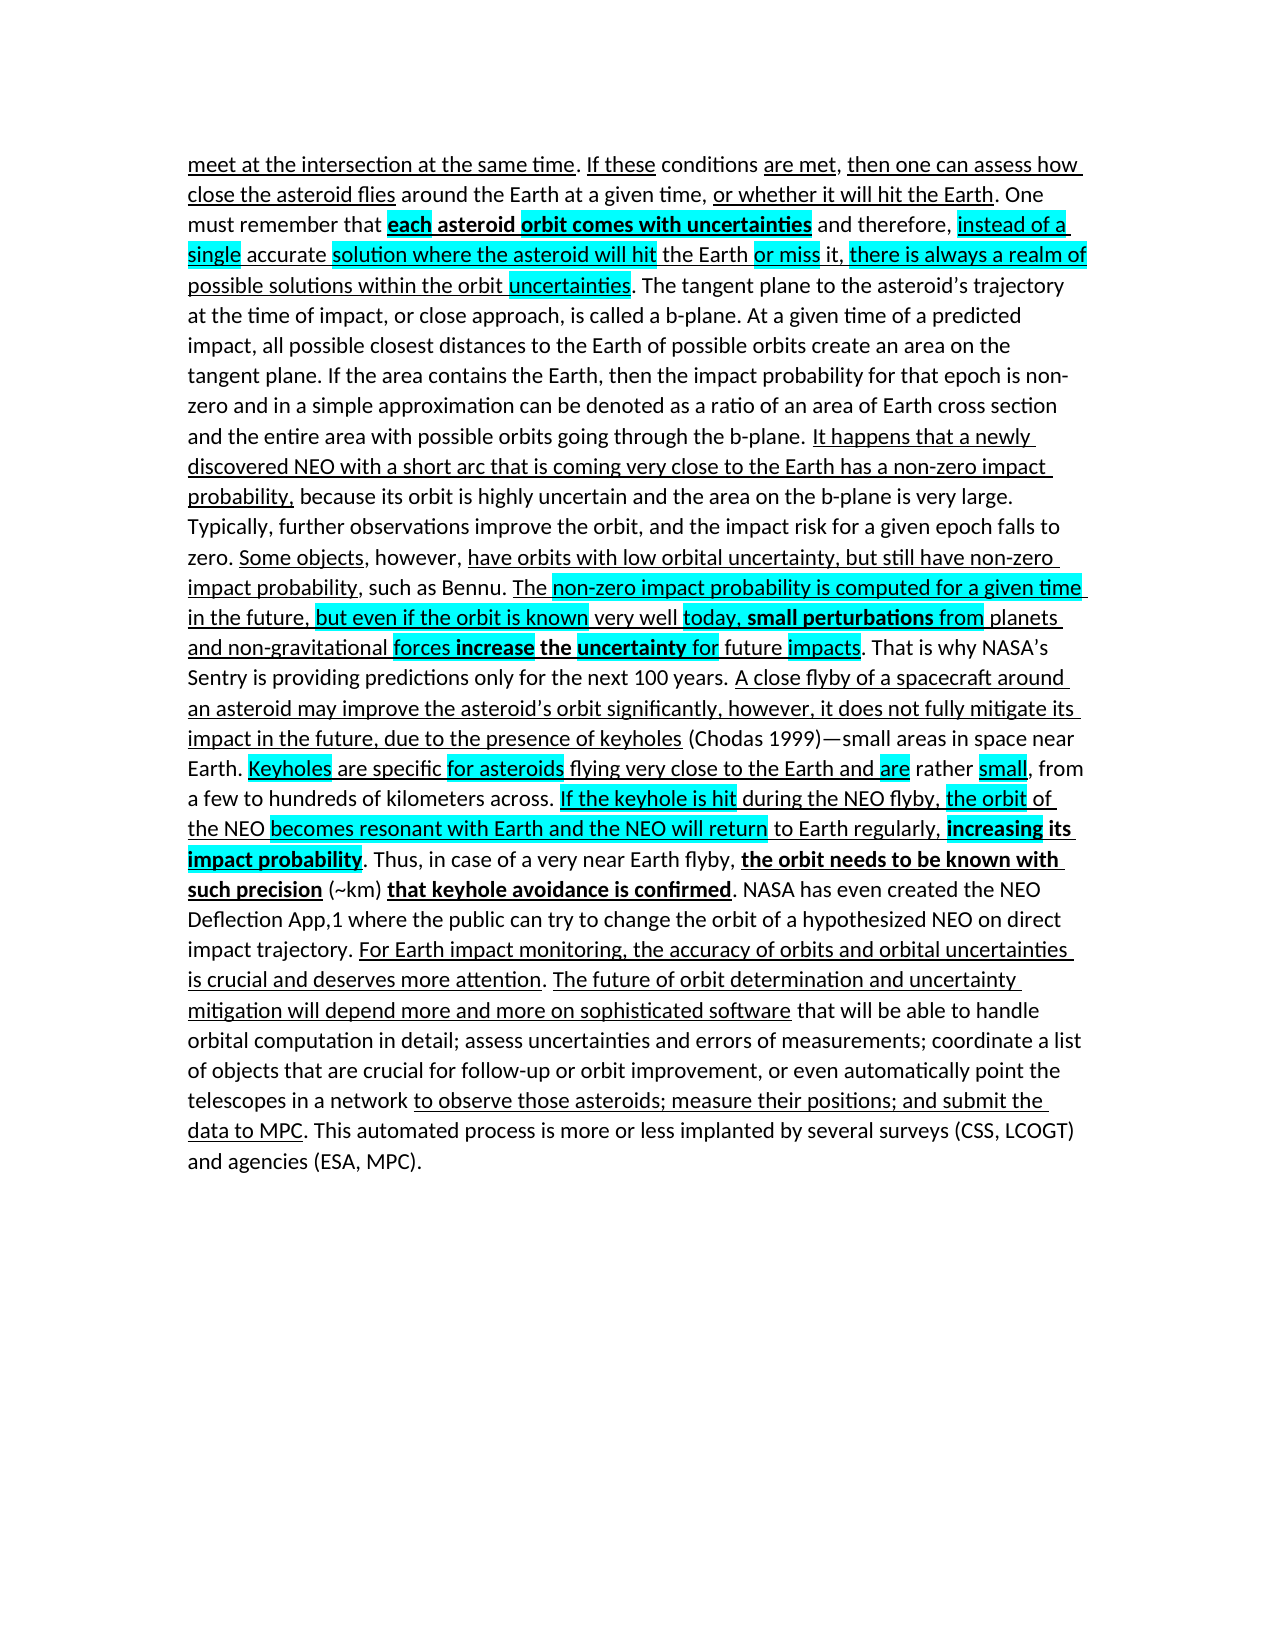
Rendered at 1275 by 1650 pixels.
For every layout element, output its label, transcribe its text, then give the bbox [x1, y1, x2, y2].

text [187, 150, 1087, 265]
